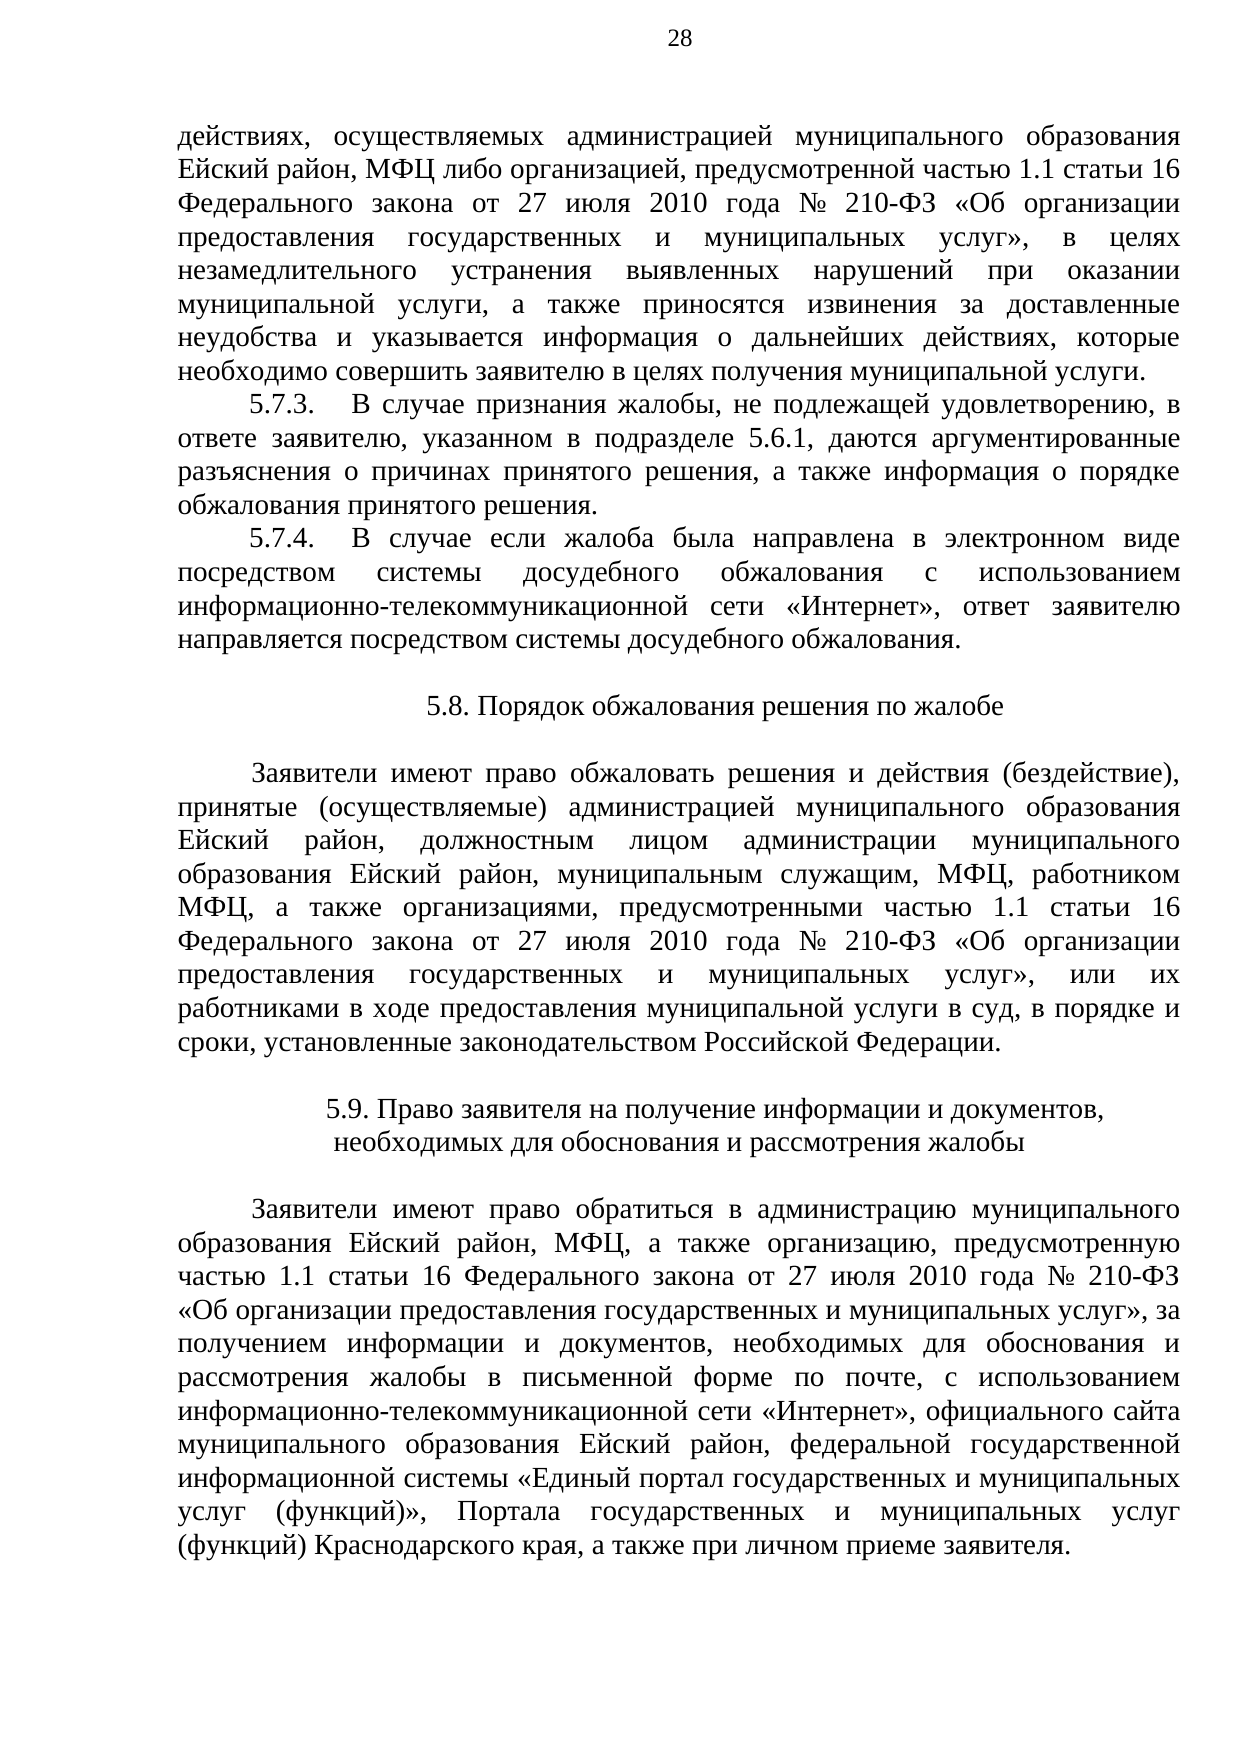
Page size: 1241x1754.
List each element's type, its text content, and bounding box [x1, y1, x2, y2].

list В случае если жалоба была направлена в электронном виде посредством системы досудебного обжалования с использованием информационно-телекоммуникационной сети «Интернет», ответ заявителю направляется посредством системы досудебного обжалования. [177, 521, 1181, 655]
text Заявители имеют право обратиться в администрацию муниципального образования Ейский район, МФЦ, а также организацию, предусмотренную частью 1.1 статьи 16 Федерального закона от 27 июля 2010 года № 210-ФЗ «Об организации предоставления государственных и муниципальных услуг», за получением информации и документов, необходимых для обоснования и рассмотрения жалобы в письменной форме по почте, с использованием информационно-телекоммуникационной сети «Интернет», официального сайта муниципального образования Ейский район, федеральной государственной информационной системы «Единый портал государственных и муниципальных услуг (функций)», Портала государственных и муниципальных услуг (функций) Краснодарского края, а также при личном приеме заявителя. [177, 1191, 1181, 1560]
list В случае признания жалобы, не подлежащей удовлетворению, в ответе заявителю, указанном в подразделе 5.6.1, даются аргументированные разъяснения о причинах принятого решения, а также информация о порядке обжалования принятого решения. [177, 386, 1181, 521]
text Заявители имеют право обжаловать решения и действия (бездействие), принятые (осуществляемые) администрацией муниципального образования Ейский район, должностным лицом администрации муниципального образования Ейский район, муниципальным служащим, МФЦ, работником МФЦ, а также организациями, предусмотренными частью 1.1 статьи 16 Федерального закона от 27 июля 2010 года № 210-ФЗ «Об организации предоставления государственных и муниципальных услуг», или их работниками в ходе предоставления муниципальной услуги в суд, в порядке и сроки, установленные законодательством Российской Федерации. [177, 755, 1181, 1057]
text 5.8. Порядок обжалования решения по жалобе [177, 688, 1181, 722]
text 5.9. Право заявителя на получение информации и документов, необходимых для обоснования и рассмотрения жалобы [177, 1091, 1181, 1158]
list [177, 118, 1181, 386]
